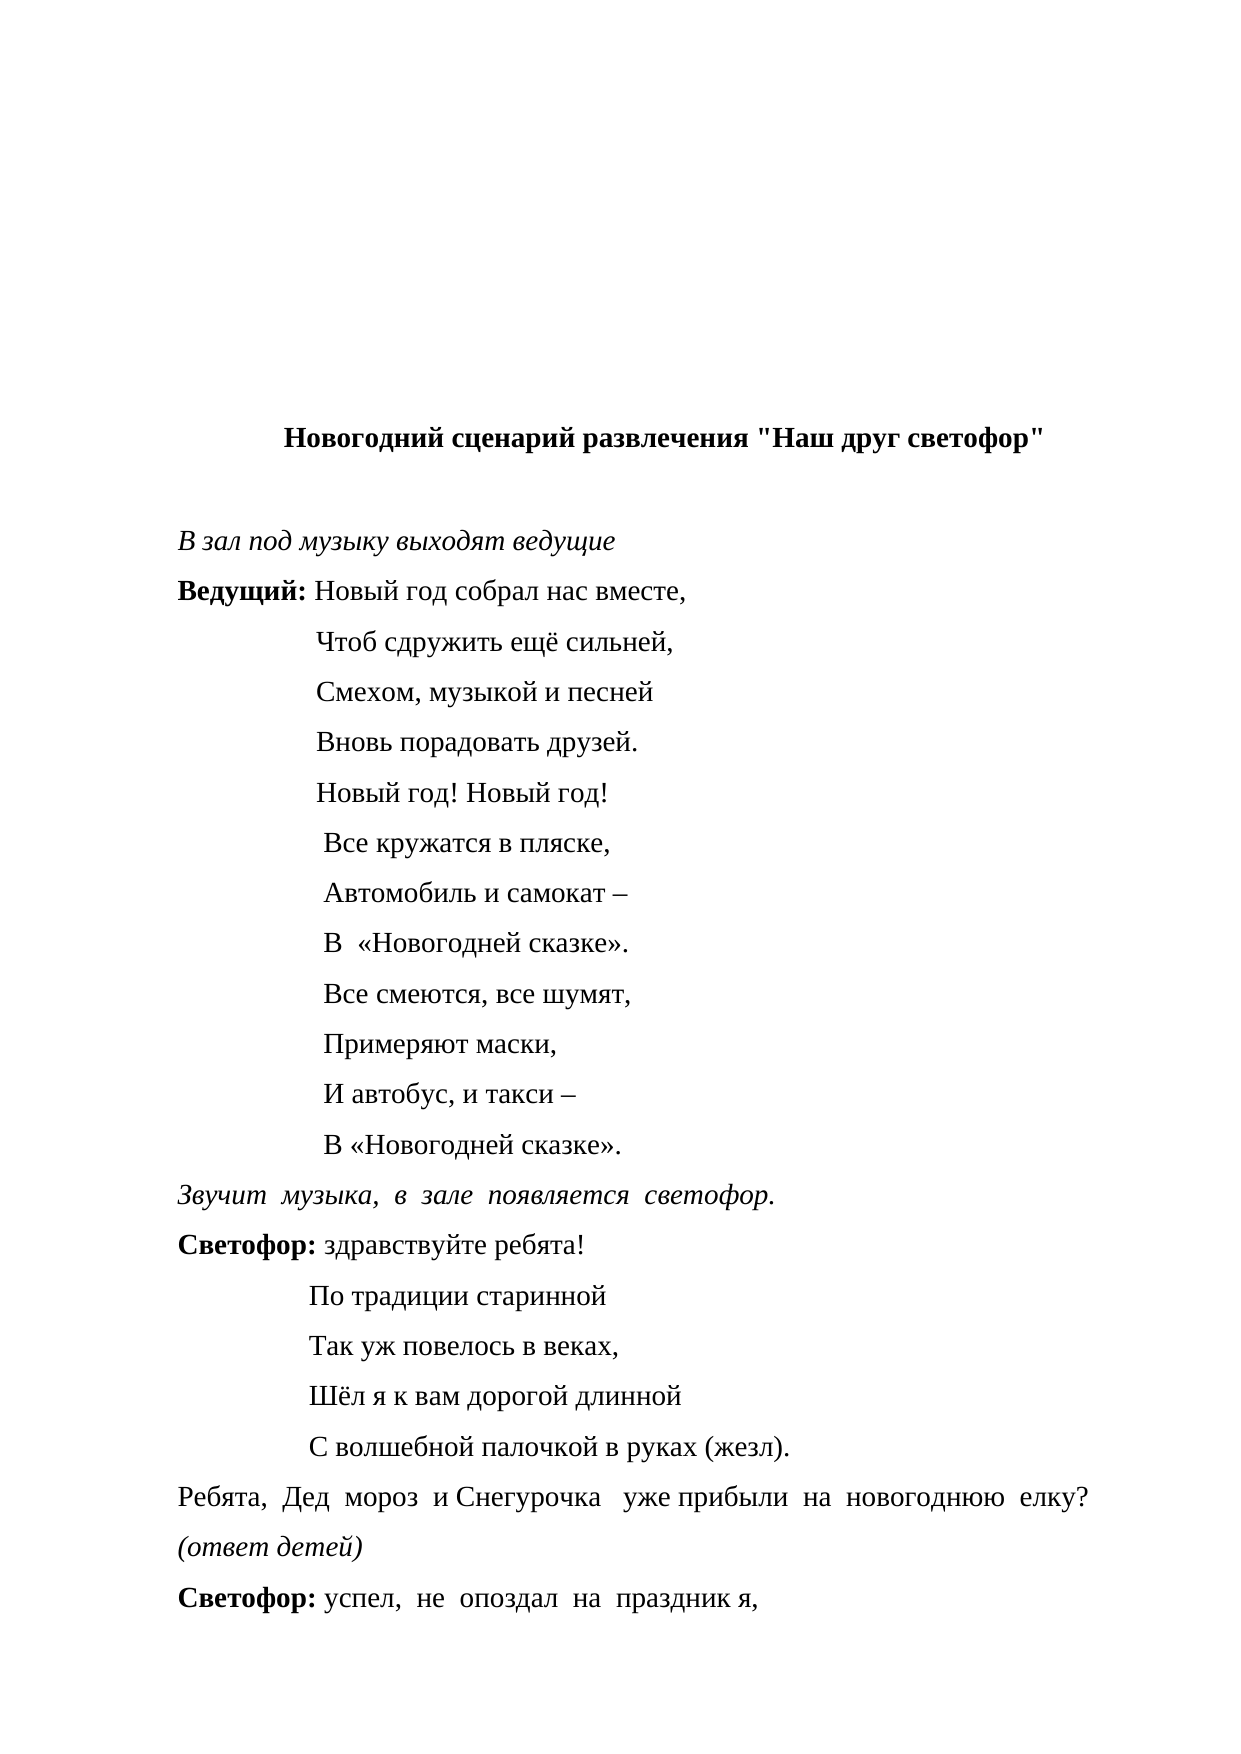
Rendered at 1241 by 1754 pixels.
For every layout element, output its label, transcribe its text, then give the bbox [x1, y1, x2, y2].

text Звучит музыка, в зале появляется светофор. [177, 1177, 1152, 1211]
text Автомобиль и самокат – [177, 875, 1152, 909]
text Чтоб сдружить ещё сильней, [177, 624, 1152, 657]
text И автобус, и такси – [177, 1077, 1152, 1110]
text Светофор: успел, не опоздал на праздник я, [177, 1580, 1152, 1613]
text Ребята, Дед мороз и Снегурочка уже прибыли на новогоднюю елку? [177, 1479, 1152, 1513]
text Ведущий: Новый год собрал нас вместе, [177, 573, 1152, 607]
text Новый год! Новый год! [177, 775, 1152, 808]
text Примеряют маски, [177, 1026, 1152, 1060]
text Новогодний сценарий развлечения "Наш друг светофор" [177, 420, 1152, 453]
text По традиции старинной [177, 1278, 1152, 1311]
text В «Новогодней сказке». [177, 926, 1152, 959]
text Вновь порадовать друзей. [177, 724, 1152, 758]
text (ответ детей) [177, 1529, 1152, 1563]
text Шёл я к вам дорогой длинной [177, 1378, 1152, 1412]
text Так уж повелось в веках, [177, 1328, 1152, 1362]
text Смехом, музыкой и песней [177, 674, 1152, 708]
text Светофор: здравствуйте ребята! [177, 1227, 1152, 1261]
text Все кружатся в пляске, [177, 825, 1152, 858]
text Все смеются, все шумят, [177, 976, 1152, 1009]
text С волшебной палочкой в руках (жезл). [177, 1429, 1152, 1462]
text В зал под музыку выходят ведущие [177, 523, 1152, 557]
text В «Новогодней сказке». [177, 1127, 1152, 1160]
